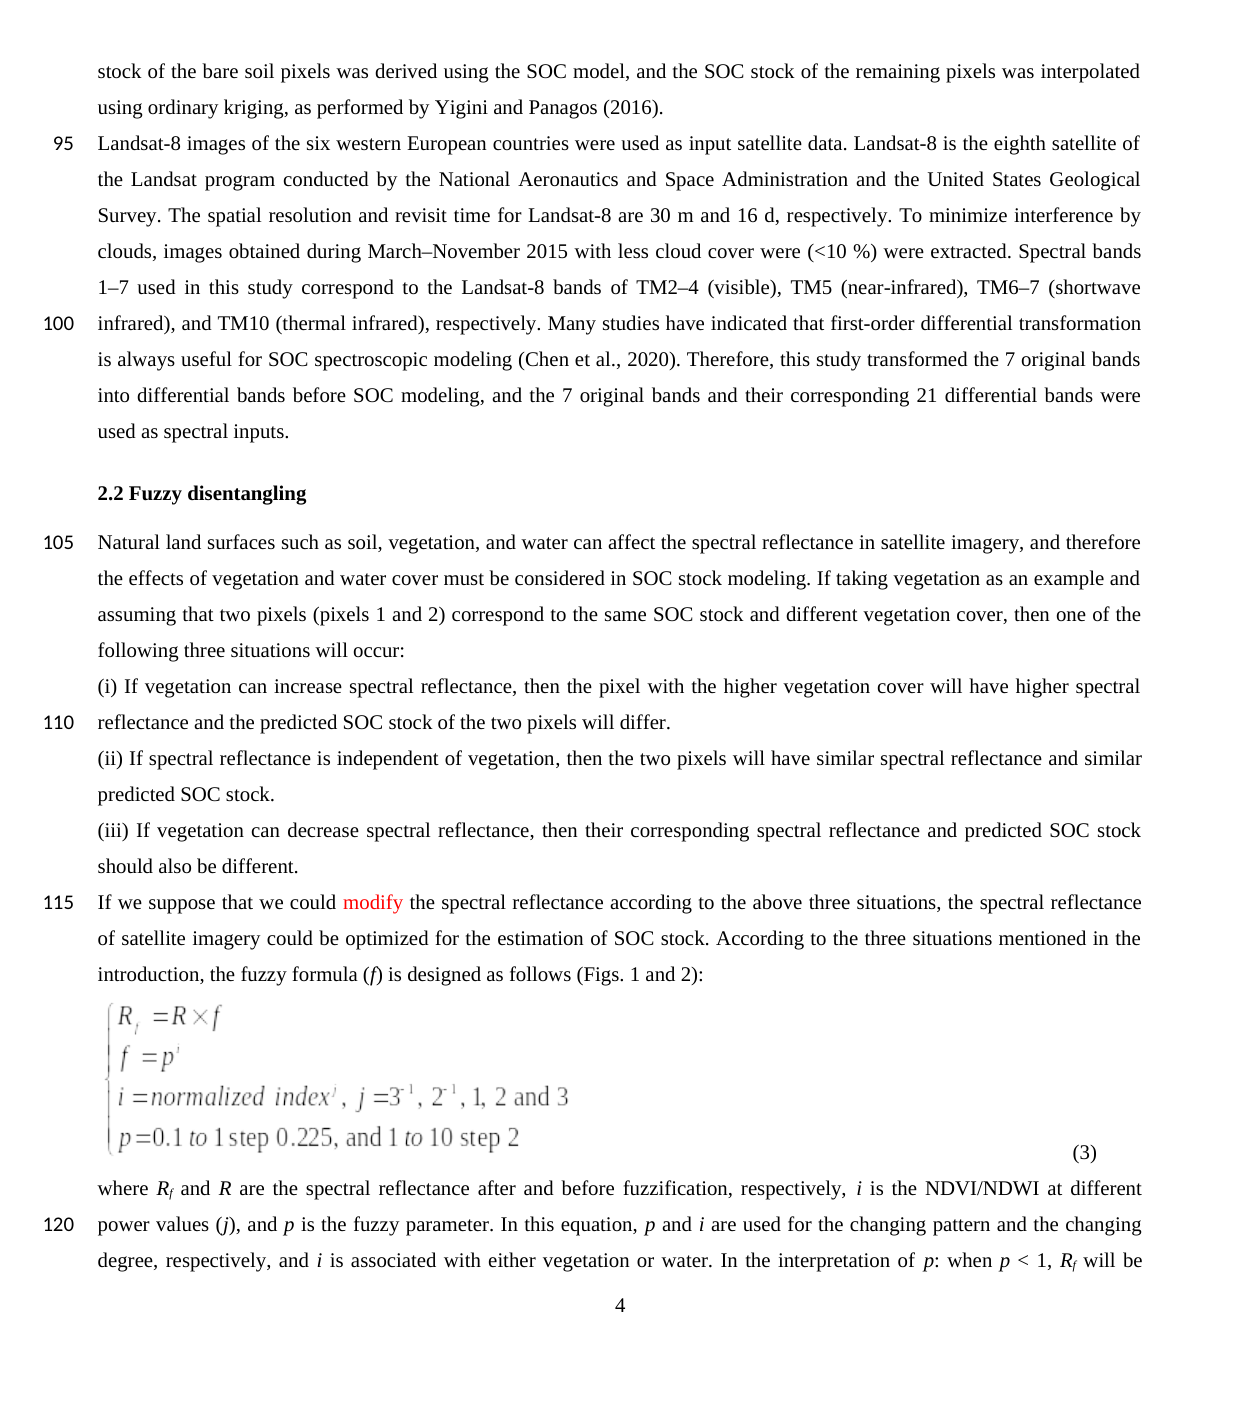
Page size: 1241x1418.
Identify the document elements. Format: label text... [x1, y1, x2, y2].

text (3) [97, 998, 1143, 1164]
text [97, 59, 1143, 119]
text Landsat-8 images of the six western European countries were used as input satellite data. Landsat-8 is the eighth satellite of the Landsat program conducted by the National Aeronautics and Space Administration and the United States Geological Survey. The spatial resolution and revisit time for Landsat-8 are 30 m and 16 d, respectively. To minimize interference by clouds, images obtained during March–November 2015 with less cloud cover were (<10 %) were extracted. Spectral bands 1–7 used in this study correspond to the Landsat-8 bands of TM2–4 (visible), TM5 (near-infrared), TM6–7 (shortwave infrared), and TM10 (thermal infrared), respectively. Many studies have indicated that first-order differential transformation is always useful for SOC spectroscopic modeling (Chen et al., 2020). Therefore, this study transformed the 7 original bands into differential bands before SOC modeling, and the 7 original bands and their corresponding 21 differential bands were used as spectral inputs. [97, 131, 1143, 443]
text If we suppose that we could modify the spectral reflectance according to the above three situations, the spectral reflectance of satellite imagery could be optimized for the estimation of SOC stock. According to the three situations mentioned in the introduction, the fuzzy formula (f) is designed as follows (Figs. 1 and 2): [97, 890, 1143, 986]
text Natural land surfaces such as soil, vegetation, and water can affect the spectral reflectance in satellite imagery, and therefore the effects of vegetation and water cover must be considered in SOC stock modeling. If taking vegetation as an example and assuming that two pixels (pixels 1 and 2) correspond to the same SOC stock and different vegetation cover, then one of the following three situations will occur: [97, 529, 1143, 662]
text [97, 1176, 1143, 1272]
text (iii) If vegetation can decrease spectral reflectance, then their corresponding spectral reflectance and predicted SOC stock should also be different. [97, 818, 1143, 878]
subtitle 2.2 Fuzzy disentangling [97, 481, 1143, 504]
text (i) If vegetation can increase spectral reflectance, then the pixel with the higher vegetation cover will have higher spectral reflectance and the predicted SOC stock of the two pixels will differ. [97, 674, 1143, 734]
text (ii) If spectral reflectance is independent of vegetation, then the two pixels will have similar spectral reflectance and similar predicted SOC stock. [97, 746, 1143, 806]
